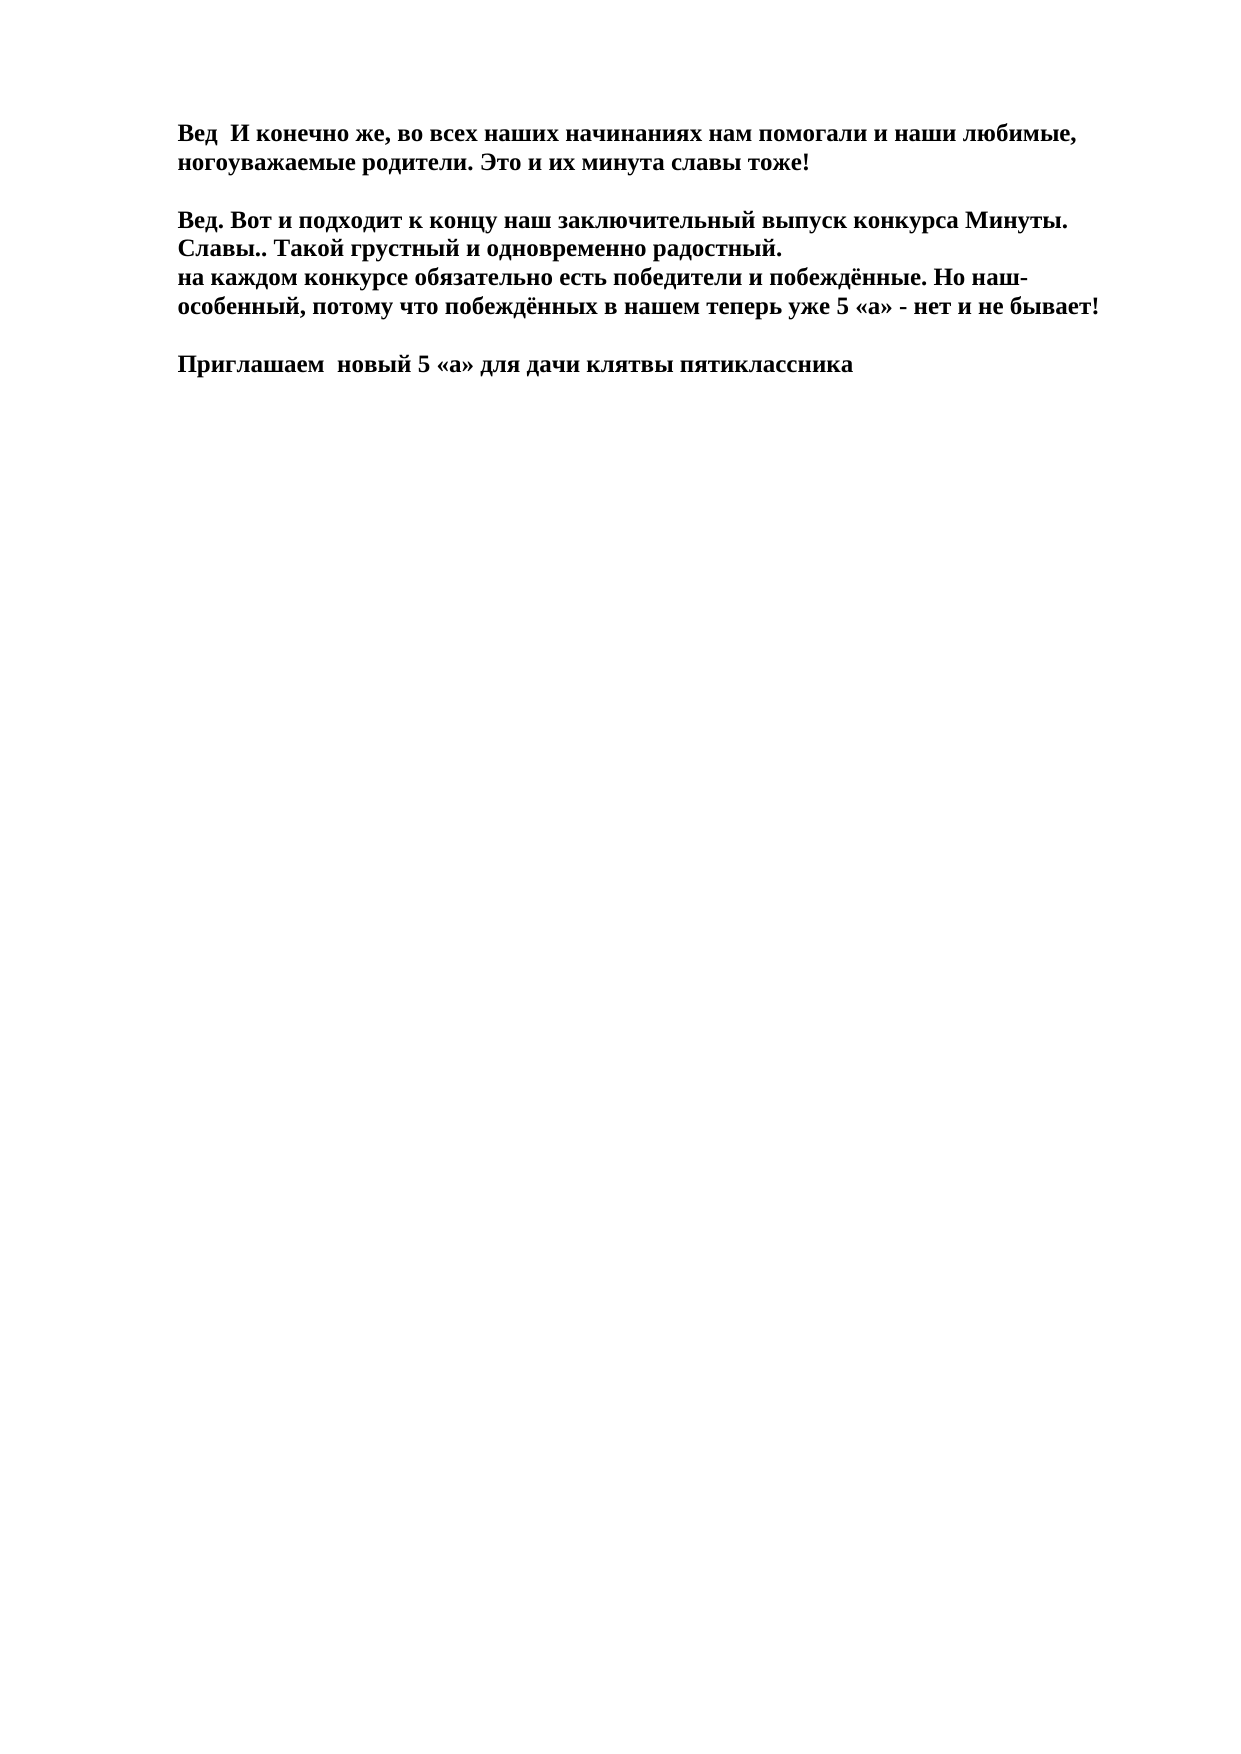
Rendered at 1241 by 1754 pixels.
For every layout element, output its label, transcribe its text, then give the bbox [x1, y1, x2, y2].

text Вед. Вот и подходит к концу наш заключительный выпуск конкурса Минуты. Славы.. Такой грустный и одновременно радостный. на каждом конкурсе обязательно есть победители и побеждённые. Но наш- особенный, потому что побеждённых в нашем теперь уже 5 «а» - нет и не бывает! [177, 205, 1152, 320]
text Вед И конечно же, во всех наших начинаниях нам помогали и наши любимые, ногоуважаемые родители. Это и их минута славы тоже! [177, 118, 1152, 176]
text Приглашаем новый 5 «а» для дачи клятвы пятиклассника [177, 349, 1152, 378]
